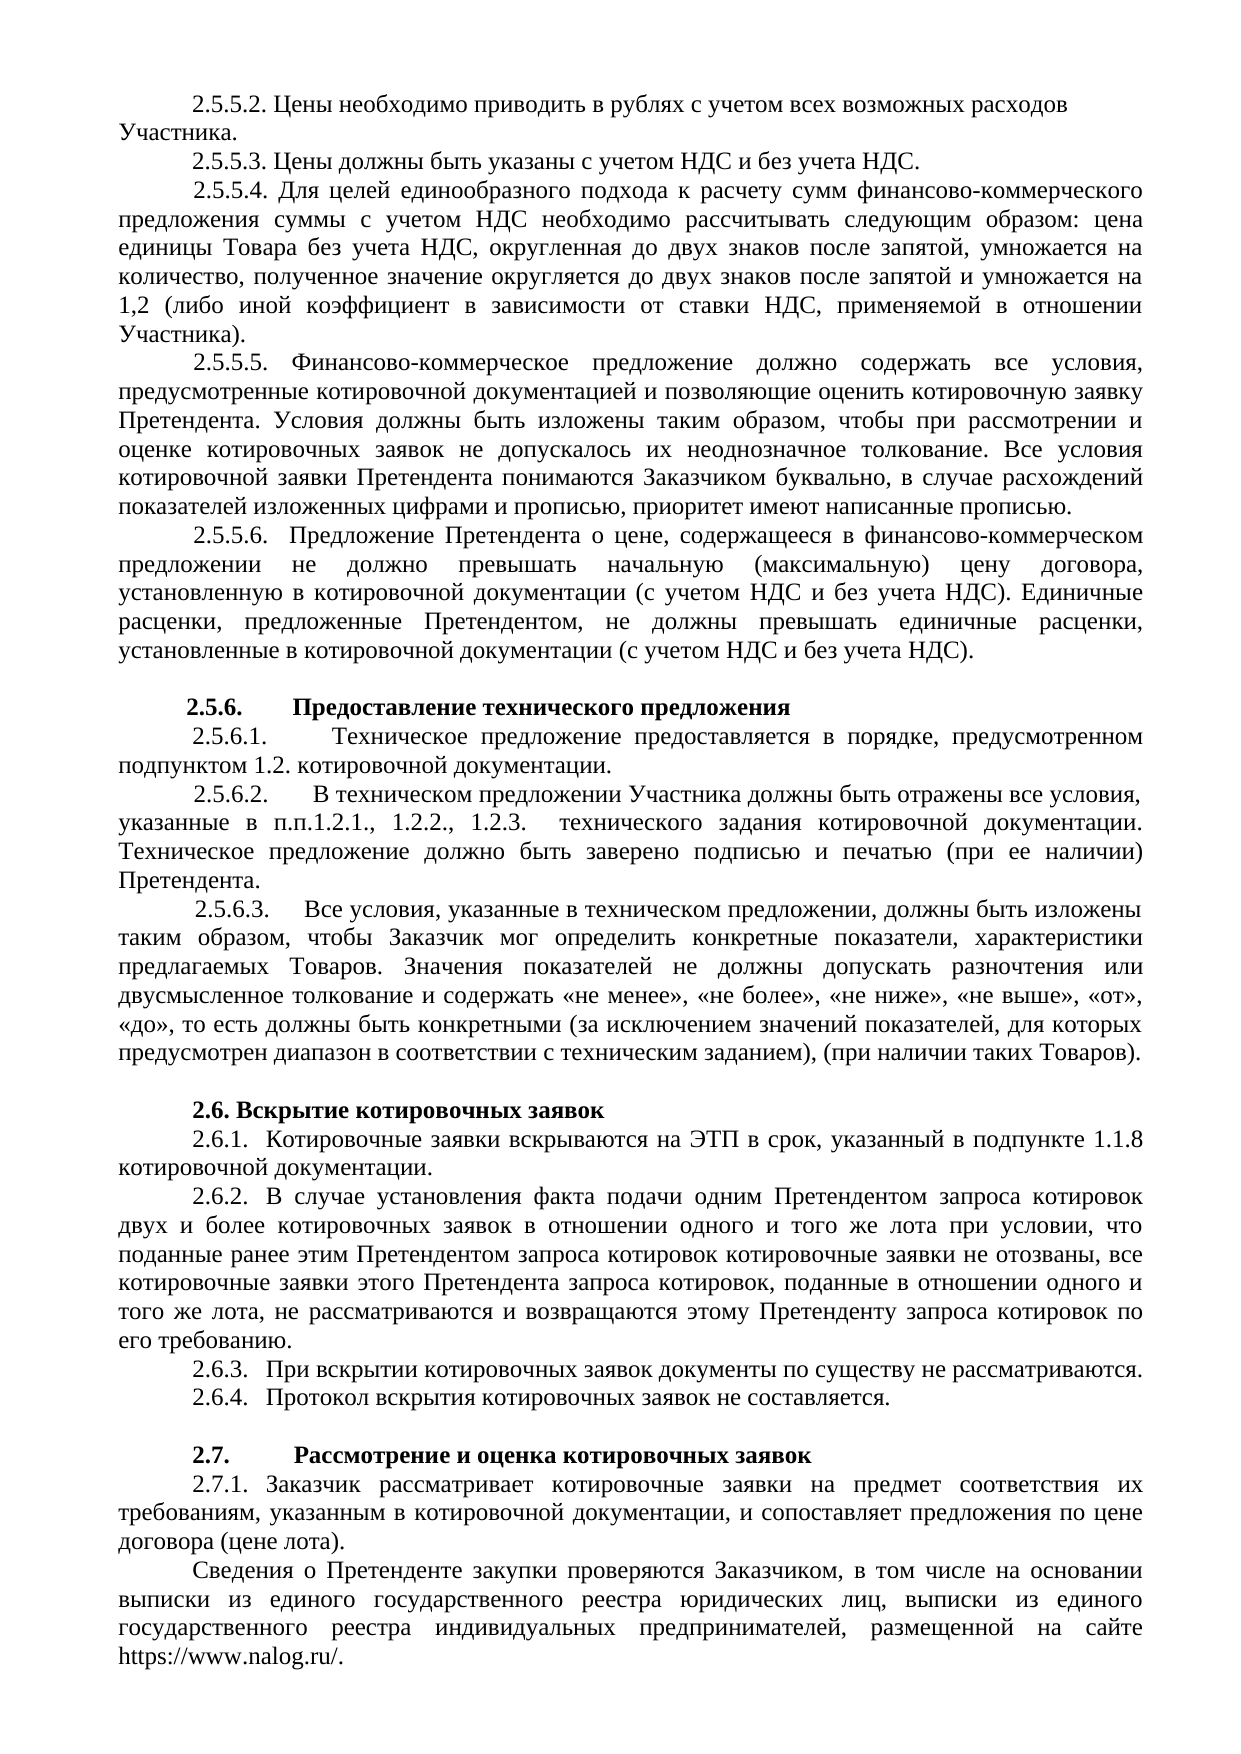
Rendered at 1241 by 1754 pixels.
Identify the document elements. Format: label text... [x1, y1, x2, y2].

subtitle Рассмотрение и оценка котировочных заявок [192, 1440, 1144, 1469]
subtitle 2.6. Вскрытие котировочных заявок [143, 1095, 1144, 1124]
list 2.5.5.4. Для целей единообразного подхода к расчету сумм финансово-коммерческого предложения суммы с учетом НДС необходимо рассчитывать следующим образом: цена единицы Товара без учета НДС, округленная до двух знаков после запятой, умножается на количество, полученное значение округляется до двух знаков после запятой и умножается на 1,2 (либо иной коэффициент в зависимости от ставки НДС, применяемой в отношении Участника). [118, 175, 1144, 347]
list Техническое предложение предоставляется в порядке, предусмотренном подпунктом 1.2. котировочной документации. [118, 721, 1144, 779]
text 2.5.6.2. В техническом предложении Участника должны быть отражены все условия, указанные в п.п.1.2.1., 1.2.2., 1.2.3. технического задания котировочной документации. Техническое предложение должно быть заверено подписью и печатью (при ее наличии) Претендента. [118, 779, 1144, 894]
list Сведения о Претенденте закупки проверяются Заказчиком, в том числе на основании выписки из единого государственного реестра юридических лиц, выписки из единого государственного реестра индивидуальных предпринимателей, размещенной на сайте https://www.nalog.ru/. [118, 1555, 1144, 1670]
list Заказчик рассматривает котировочные заявки на предмет соответствия их требованиям, указанным в котировочной документации, и сопоставляет предложения по цене договора (цене лота). [118, 1469, 1144, 1555]
list Участника. [118, 117, 1144, 146]
list 2.5.5.6. Предложение Претендента о цене, содержащееся в финансово-коммерческом предложении не должно превышать начальную (максимальную) цену договора, установленную в котировочной документации (с учетом НДС и без учета НДС). Единичные расценки, предложенные Претендентом, не должны превышать единичные расценки, установленные в котировочной документации (с учетом НДС и без учета НДС). [118, 520, 1144, 664]
list 2.5.5.2. Цены необходимо приводить в рублях с учетом всех возможных расходов [192, 89, 1144, 117]
list Протокол вскрытия котировочных заявок не составляется. [118, 1382, 1144, 1411]
list Котировочные заявки вскрываются на ЭТП в срок, указанный в подпункте 1.1.8 котировочной документации. [118, 1124, 1144, 1181]
list 2.5.5.5. Финансово-коммерческое предложение должно содержать все условия, предусмотренные котировочной документацией и позволяющие оценить котировочную заявку Претендента. Условия должны быть изложены таким образом, чтобы при рассмотрении и оценке котировочных заявок не допускалось их неоднозначное толкование. Все условия котировочной заявки Претендента понимаются Заказчиком буквально, в случае расхождений показателей изложенных цифрами и прописью, приоритет имеют написанные прописью. [118, 347, 1144, 520]
text 2.5.6.3. Все условия, указанные в техническом предложении, должны быть изложены таким образом, чтобы Заказчик мог определить конкретные показатели, характеристики предлагаемых Товаров. Значения показателей не должны допускать разночтения или двусмысленное толкование и содержать «не менее», «не более», «не ниже», «не выше», «от», «до», то есть должны быть конкретными (за исключением значений показателей, для которых предусмотрен диапазон в соответствии с техническим заданием), (при наличии таких Товаров). [118, 894, 1144, 1066]
list В случае установления факта подачи одним Претендентом запроса котировок двух и более котировочных заявок в отношении одного и того же лота при условии, что поданные ранее этим Претендентом запроса котировок котировочные заявки не отозваны, все котировочные заявки этого Претендента запроса котировок, поданные в отношении одного и того же лота, не рассматриваются и возвращаются этому Претенденту запроса котировок по его требованию. [118, 1181, 1144, 1354]
subtitle 2.5.6. Предоставление технического предложения [167, 692, 1144, 721]
list При вскрытии котировочных заявок документы по существу не рассматриваются. [118, 1354, 1144, 1382]
list 2.5.5.3. Цены должны быть указаны с учетом НДС и без учета НДС. [192, 146, 1144, 175]
